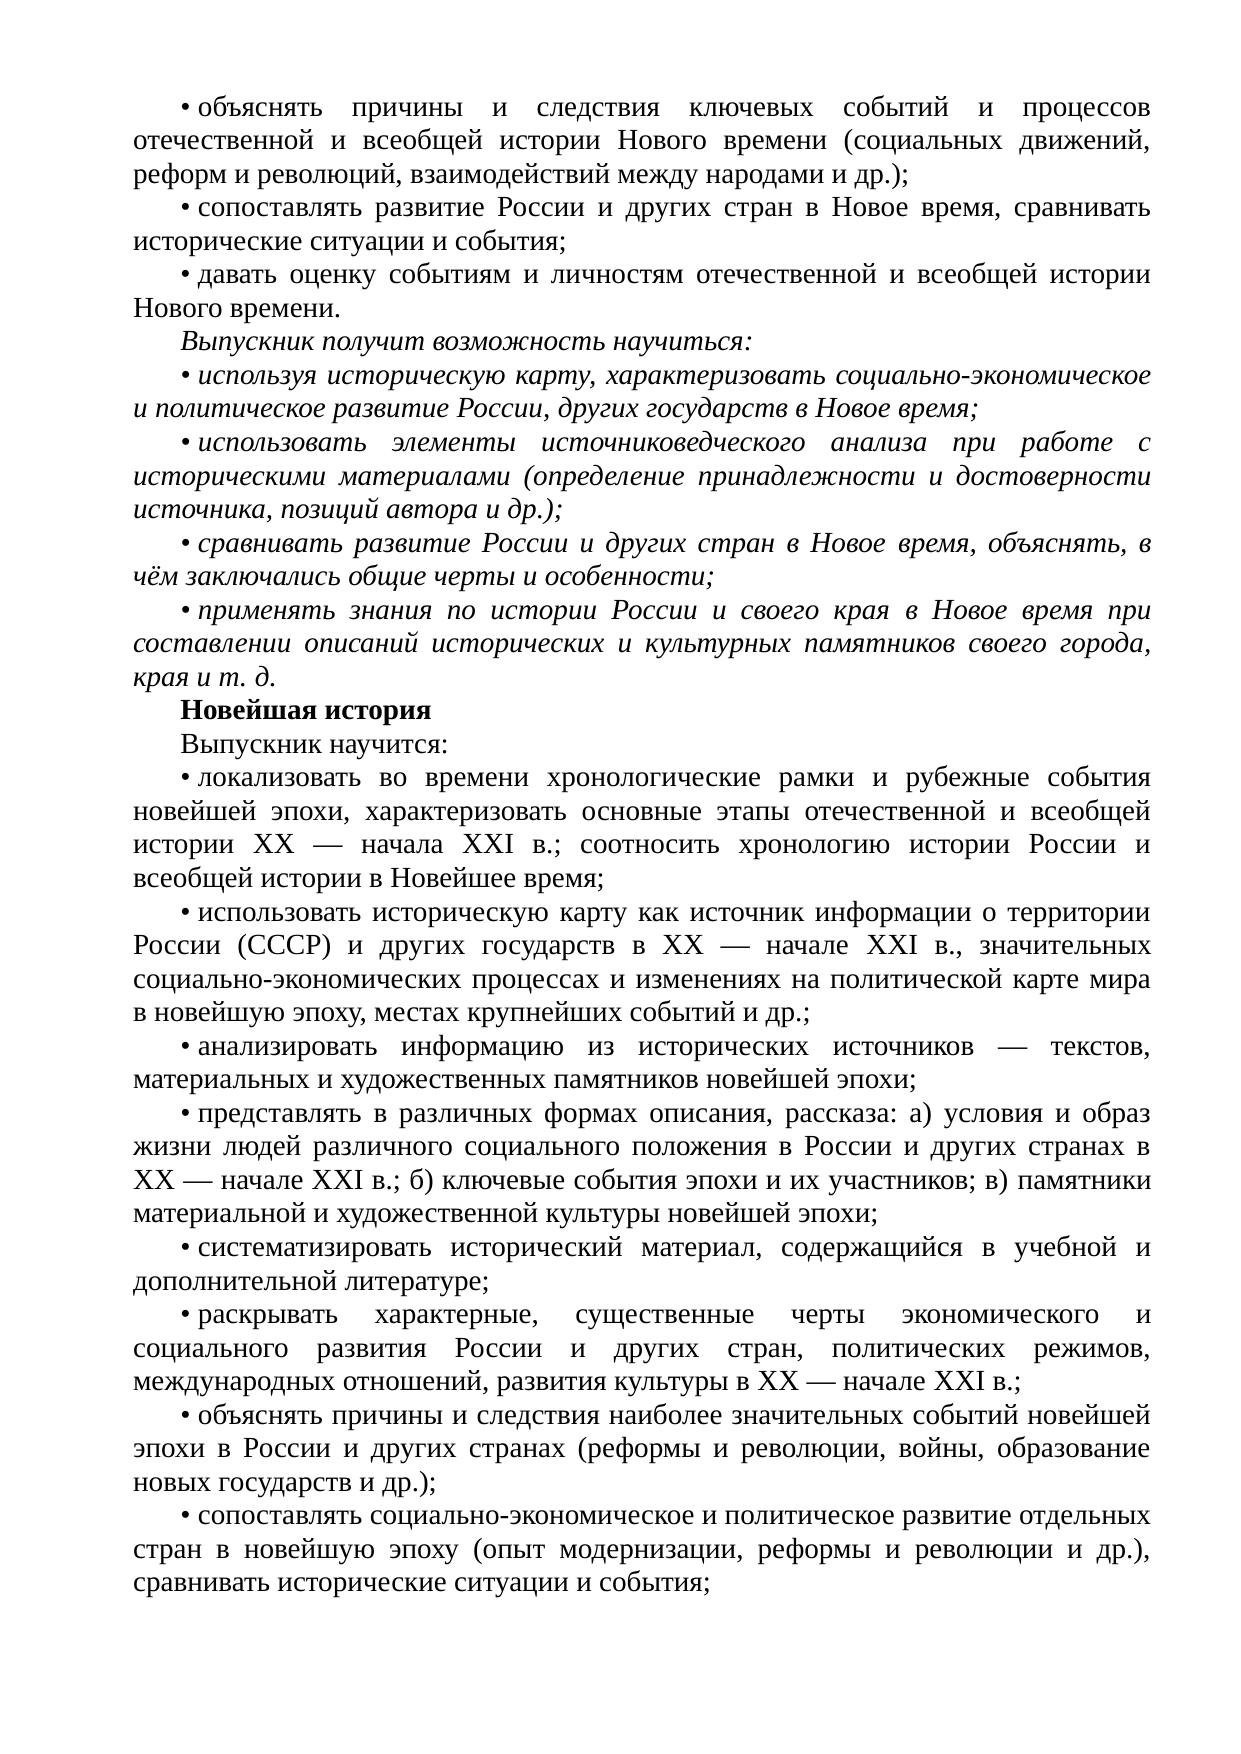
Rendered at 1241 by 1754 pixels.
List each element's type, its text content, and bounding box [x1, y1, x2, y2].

text • использовать историческую карту как источник информации о территории России (СССР) и других государств в ХХ — начале XXI в., значительных социально-экономических процессах и изменениях на политической карте мира в новейшую эпоху, местах крупнейших событий и др.; [133, 894, 1152, 1028]
text • давать оценку событиям и личностям отечественной и всеобщей истории Нового времени. [133, 256, 1152, 323]
text Выпускник получит возможность научиться: [133, 323, 1152, 357]
text • представлять в различных формах описания, рассказа: а) условия и образ жизни людей различного социального положения в России и других странах в ХХ — начале XXI в.; б) ключевые события эпохи и их участников; в) памятники материальной и художественной культуры новейшей эпохи; [133, 1095, 1152, 1229]
text Новейшая история [133, 692, 1152, 726]
text • используя историческую карту, характеризовать социально-экономическое и политическое развитие России, других государств в Новое время; [133, 357, 1152, 424]
text • объяснять причины и следствия наиболее значительных событий новейшей эпохи в России и других странах (реформы и революции, войны, образование новых государств и др.); [133, 1397, 1152, 1497]
text • раскрывать характерные, существенные черты экономического и социального развития России и других стран, политических режимов, международных отношений, развития культуры в ХХ — начале XXI в.; [133, 1296, 1152, 1397]
text • сравнивать развитие России и других стран в Новое время, объяснять, в чём заключались общие черты и особенности; [133, 525, 1152, 592]
text • сопоставлять развитие России и других стран в Новое время, сравнивать исторические ситуации и события; [133, 189, 1152, 256]
text • анализировать информацию из исторических источников — текстов, материальных и художественных памятников новейшей эпохи; [133, 1028, 1152, 1095]
text • систематизировать исторический материал, содержащийся в учебной и дополнительной литературе; [133, 1229, 1152, 1296]
text • сопоставлять социально-экономическое и политическое развитие отдельных стран в новейшую эпоху (опыт модернизации, реформы и революции и др.), сравнивать исторические ситуации и события; [133, 1497, 1152, 1598]
text • применять знания по истории России и своего края в Новое время при составлении описаний исторических и культурных памятников своего города, края и т. д. [133, 592, 1152, 692]
text • локализовать во времени хронологические рамки и рубежные события новейшей эпохи, характеризовать основные этапы отечественной и всеобщей истории ХХ — начала XXI в.; соотносить хронологию истории России и всеобщей истории в Новейшее время; [133, 759, 1152, 894]
text • использовать элементы источниковедческого анализа при работе с историческими материалами (определение принадлежности и достоверности источника, позиций автора и др.); [133, 424, 1152, 525]
text Выпускник научится: [133, 726, 1152, 759]
text • объяснять причины и следствия ключевых событий и процессов отечественной и всеобщей истории Нового времени (социальных движений, реформ и революций, взаимодействий между народами и др.); [133, 89, 1152, 189]
